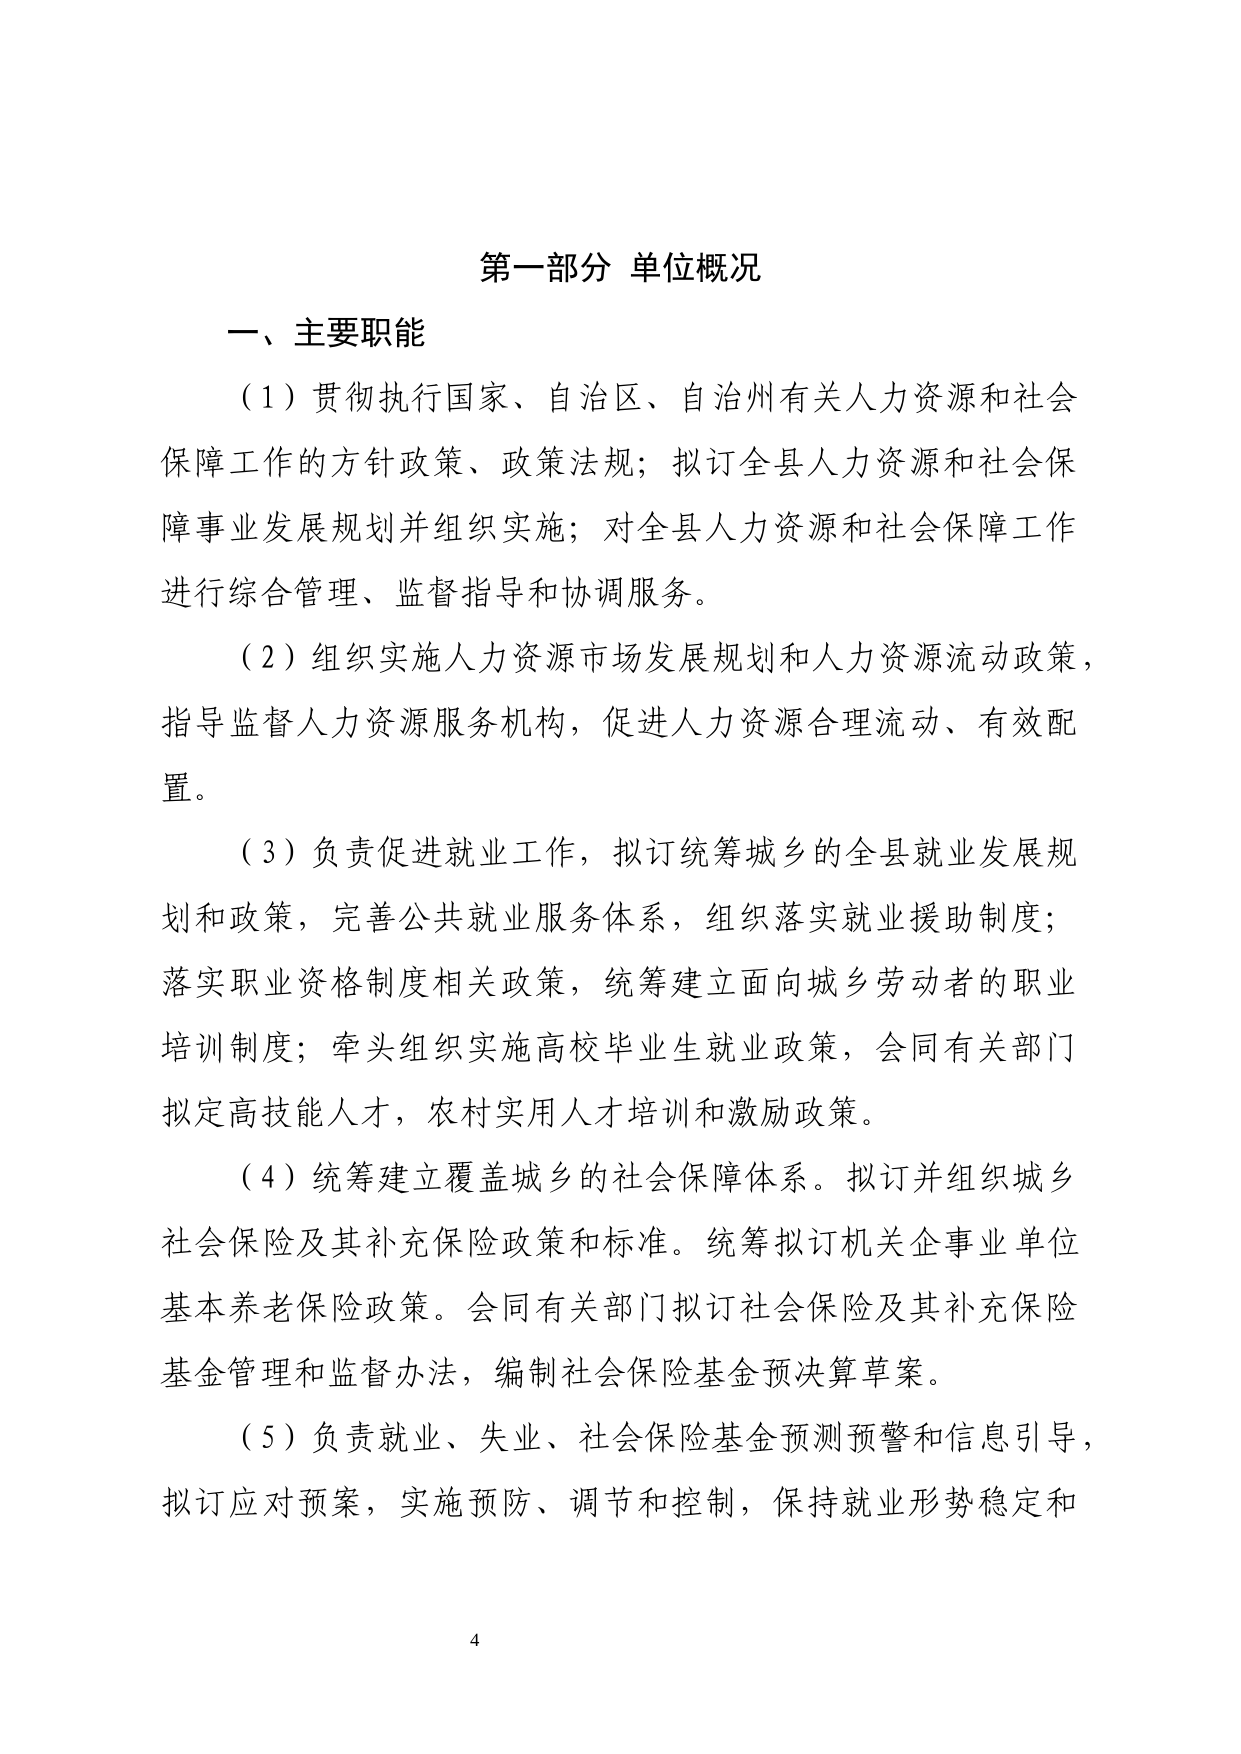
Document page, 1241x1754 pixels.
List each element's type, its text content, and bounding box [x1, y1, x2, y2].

text （2）组织实施人力资源市场发展规划和人力资源流动政策，指导监督人力资源服务机构，促进人力资源合理流动、有效配置。 [159, 623, 1081, 818]
text 第一部分 单位概况 [159, 233, 1081, 298]
text （3）负责促进就业工作，拟订统筹城乡的全县就业发展规划和政策，完善公共就业服务体系，组织落实就业援助制度；落实职业资格制度相关政策，统筹建立面向城乡劳动者的职业培训制度；牵头组织实施高校毕业生就业政策，会同有关部门拟定高技能人才，农村实用人才培训和激励政策。 [159, 818, 1081, 1143]
text 一、主要职能 [159, 298, 1081, 363]
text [159, 1403, 1081, 1533]
text （4）统筹建立覆盖城乡的社会保障体系。拟订并组织城乡社会保险及其补充保险政策和标准。统筹拟订机关企事业单位基本养老保险政策。会同有关部门拟订社会保险及其补充保险基金管理和监督办法，编制社会保险基金预决算草案。 [159, 1143, 1081, 1403]
text （1）贯彻执行国家、自治区、自治州有关人力资源和社会保障工作的方针政策、政策法规；拟订全县人力资源和社会保障事业发展规划并组织实施；对全县人力资源和社会保障工作进行综合管理、监督指导和协调服务。 [159, 363, 1081, 623]
